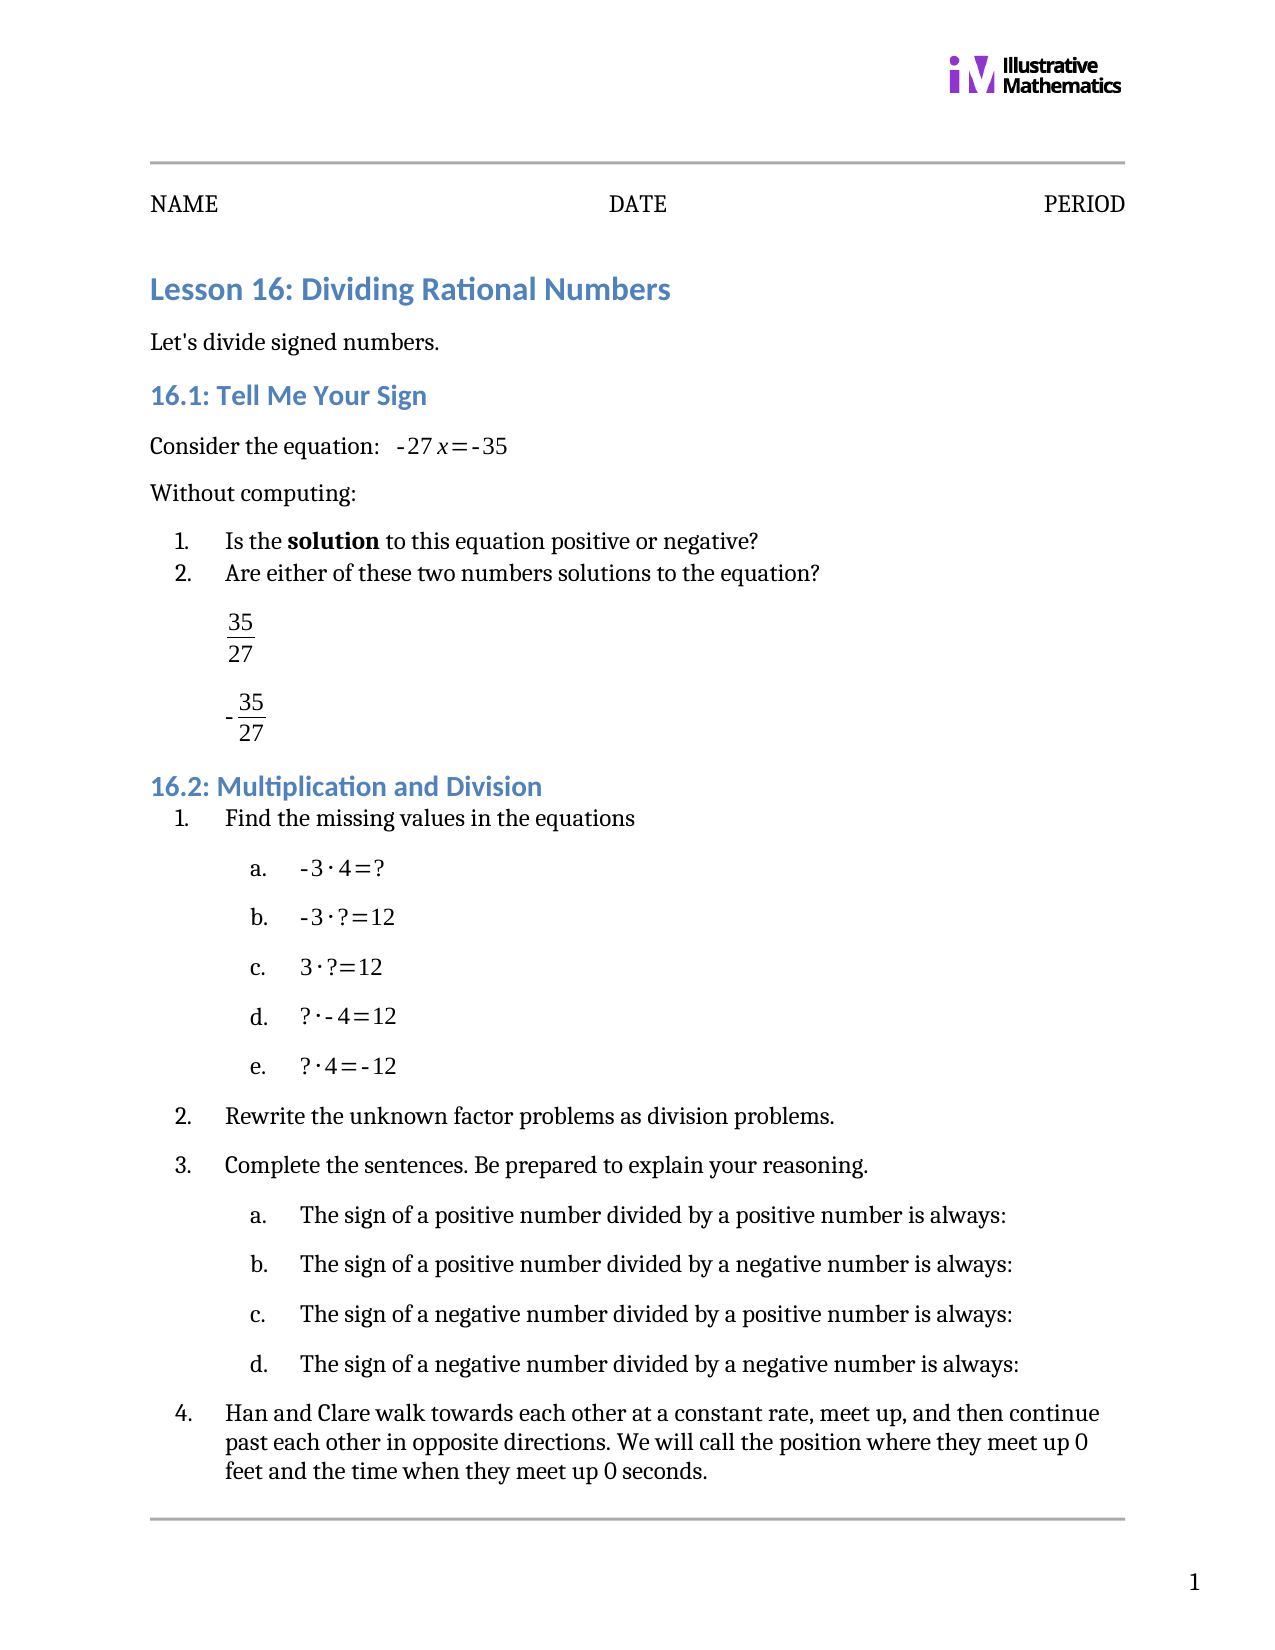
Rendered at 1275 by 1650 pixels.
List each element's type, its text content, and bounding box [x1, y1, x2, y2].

text Let's divide signed numbers. [150, 328, 1125, 357]
list Han and Clare walk towards each other at a constant rate, meet up, and then continue past each other in opposite directions. We will call the position where they meet up 0 feet and the time when they meet up 0 seconds. [175, 1399, 1125, 1485]
list Are either of these two numbers solutions to the equation? [175, 559, 1125, 588]
picture [949, 55, 1121, 93]
list The sign of a positive number divided by a negative number is always: [250, 1250, 1125, 1279]
list The sign of a negative number divided by a negative number is always: [250, 1349, 1125, 1378]
text Consider the equation: [150, 432, 1125, 461]
list The sign of a negative number divided by a positive number is always: [250, 1300, 1125, 1329]
subtitle Lesson 16: Dividing Rational Numbers [150, 268, 1125, 309]
subtitle 16.2: Multiplication and Division [150, 768, 1125, 804]
subtitle 16.1: Tell Me Your Sign [150, 377, 1125, 413]
list Is the solution to this equation positive or negative? [175, 527, 1125, 556]
list Find the missing values in the equations [175, 804, 1125, 833]
list The sign of a positive number divided by a positive number is always: [250, 1201, 1125, 1229]
list Complete the sentences. Be prepared to explain your reasoning. [175, 1151, 1125, 1180]
text Without computing: [150, 479, 1125, 508]
list Rewrite the unknown factor problems as division problems. [175, 1102, 1125, 1130]
